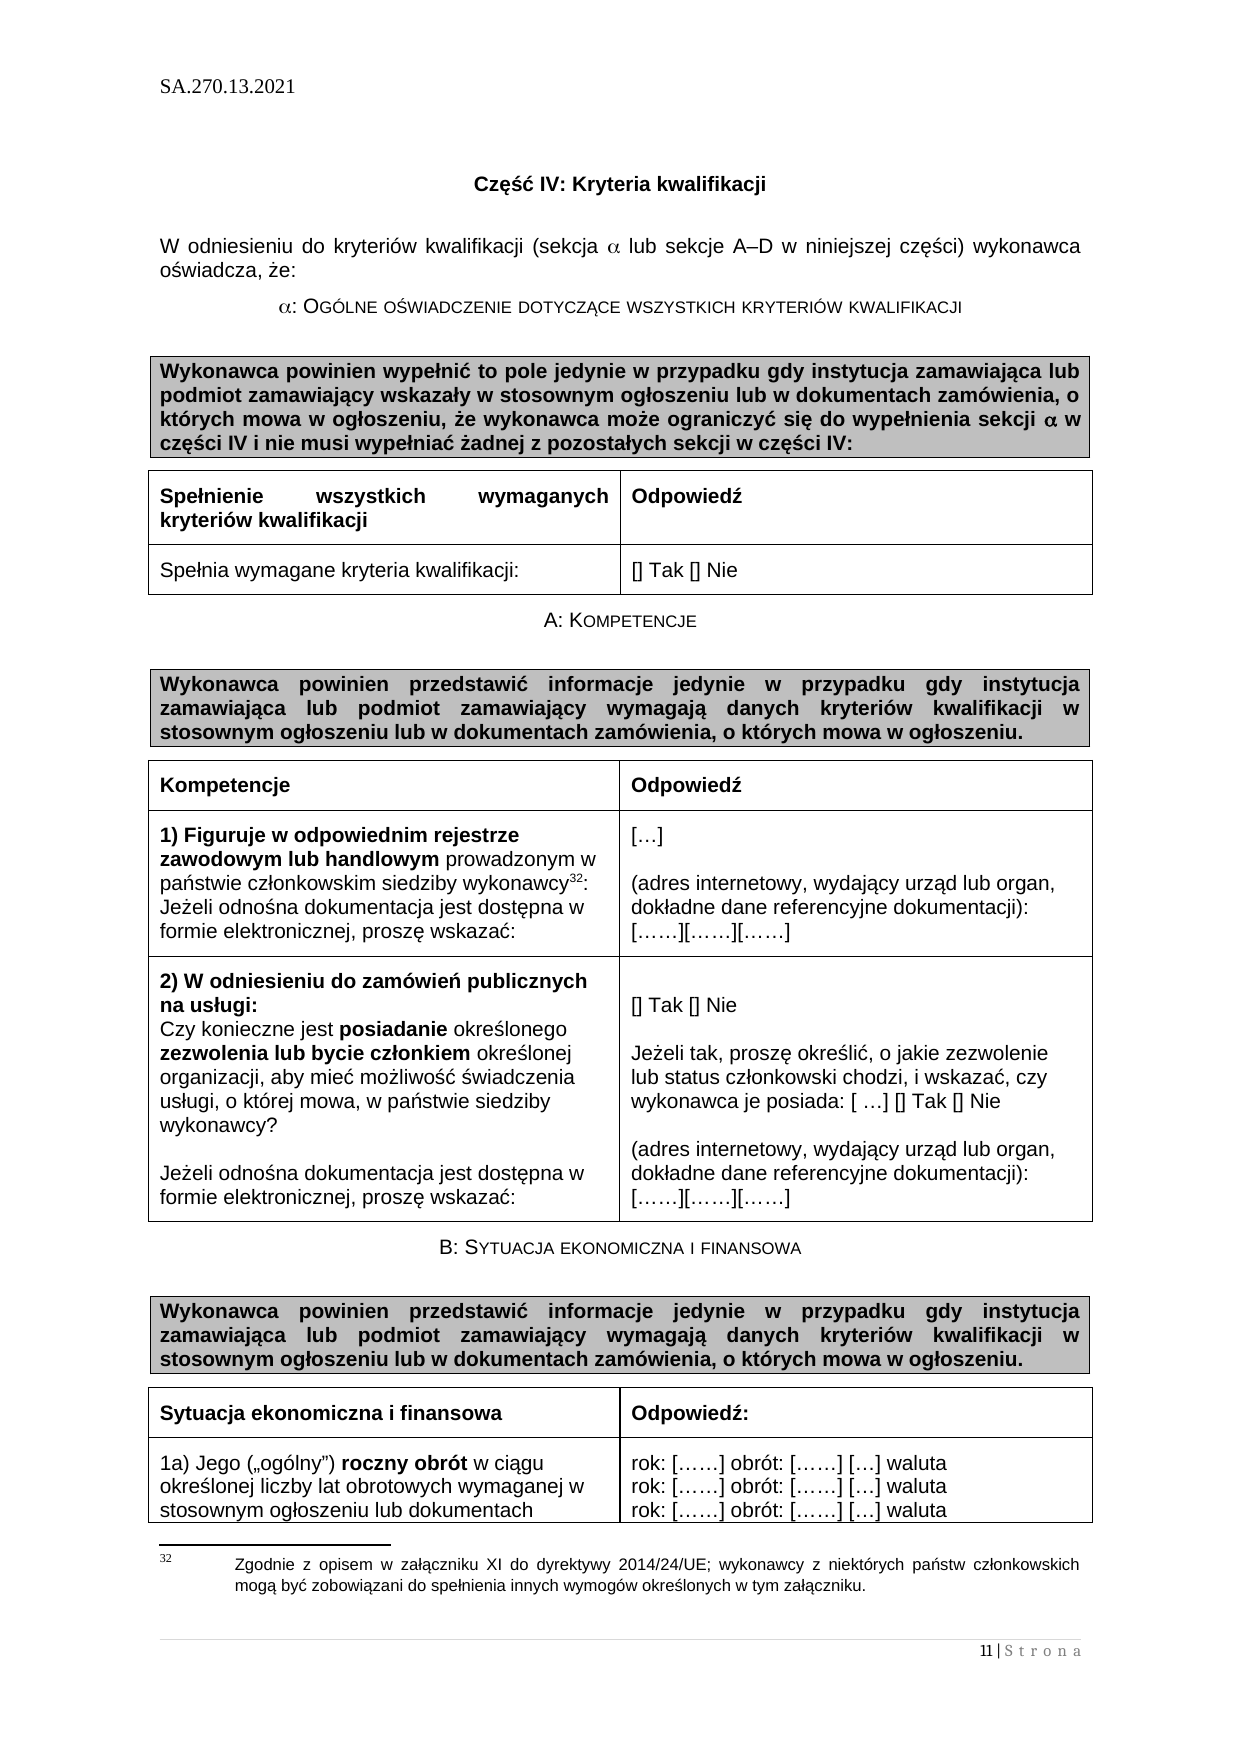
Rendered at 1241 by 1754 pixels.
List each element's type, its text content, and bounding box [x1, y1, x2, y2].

text Wykonawca powinien przedstawić informacje jedynie w przypadku gdy instytucja zamawiająca lub podmiot zamawiający wymagają danych kryteriów kwalifikacji w stosownym ogłoszeniu lub w dokumentach zamówienia, o których mowa w ogłoszeniu. [151, 1297, 1089, 1373]
table_header Odpowiedź [620, 761, 1092, 810]
table_header Kompetencje [149, 761, 619, 810]
text Wykonawca powinien przedstawić informacje jedynie w przypadku gdy instytucja zamawiająca lub podmiot zamawiający wymagają danych kryteriów kwalifikacji w stosownym ogłoszeniu lub w dokumentach zamówienia, o których mowa w ogłoszeniu. [151, 670, 1089, 746]
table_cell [149, 1438, 619, 1522]
text B: Sytuacja ekonomiczna i finansowa [159, 1235, 1081, 1259]
table_header Spełnienie wszystkich wymaganych kryteriów kwalifikacji [149, 471, 620, 544]
table_cell Spełnia wymagane kryteria kwalifikacji: [149, 545, 620, 594]
text : Ogólne oświadczenie dotyczące wszystkich kryteriów kwalifikacji [159, 294, 1081, 318]
table_header Odpowiedź: [621, 1388, 1092, 1437]
table_header Odpowiedź [621, 471, 1092, 544]
table_cell [] Tak [] Nie Jeżeli tak, proszę określić, o jakie zezwolenie lub status członkowski chodzi, i wskazać, czy wykonawca je posiada: [ …] [] Tak [] Nie (adres internetowy, wydający urząd lub organ, dokładne dane referencyjne dokumentacji): [……][……][……] [620, 957, 1092, 1221]
table_header Sytuacja ekonomiczna i finansowa [149, 1388, 619, 1437]
table_cell 1) Figuruje w odpowiednim rejestrze zawodowym lub handlowym prowadzonym w państwie członkowskim siedziby wykonawcy: Jeżeli odnośna dokumentacja jest dostępna w formie elektronicznej, proszę wskazać: [149, 811, 619, 956]
table_cell [] Tak [] Nie [621, 545, 1092, 594]
table_cell 2) W odniesieniu do zamówień publicznych na usługi: Czy konieczne jest posiadanie określonego zezwolenia lub bycie członkiem określonej organizacji, aby mieć możliwość świadczenia usługi, o której mowa, w państwie siedziby wykonawcy? Jeżeli odnośna dokumentacja jest dostępna w formie elektronicznej, proszę wskazać: [149, 957, 619, 1221]
text W odniesieniu do kryteriów kwalifikacji (sekcja lub sekcje A–D w niniejszej części) wykonawca oświadcza, że: [159, 233, 1081, 281]
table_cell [621, 1438, 1092, 1522]
text Część IV: Kryteria kwalifikacji [159, 172, 1081, 196]
text Wykonawca powinien wypełnić to pole jedynie w przypadku gdy instytucja zamawiająca lub podmiot zamawiający wskazały w stosownym ogłoszeniu lub w dokumentach zamówienia, o których mowa w ogłoszeniu, że wykonawca może ograniczyć się do wypełnienia sekcji w części IV i nie musi wypełniać żadnej z pozostałych sekcji w części IV: [151, 357, 1089, 457]
text A: Kompetencje [159, 608, 1081, 632]
table_cell […] (adres internetowy, wydający urząd lub organ, dokładne dane referencyjne dokumentacji): [……][……][……] [620, 811, 1092, 956]
